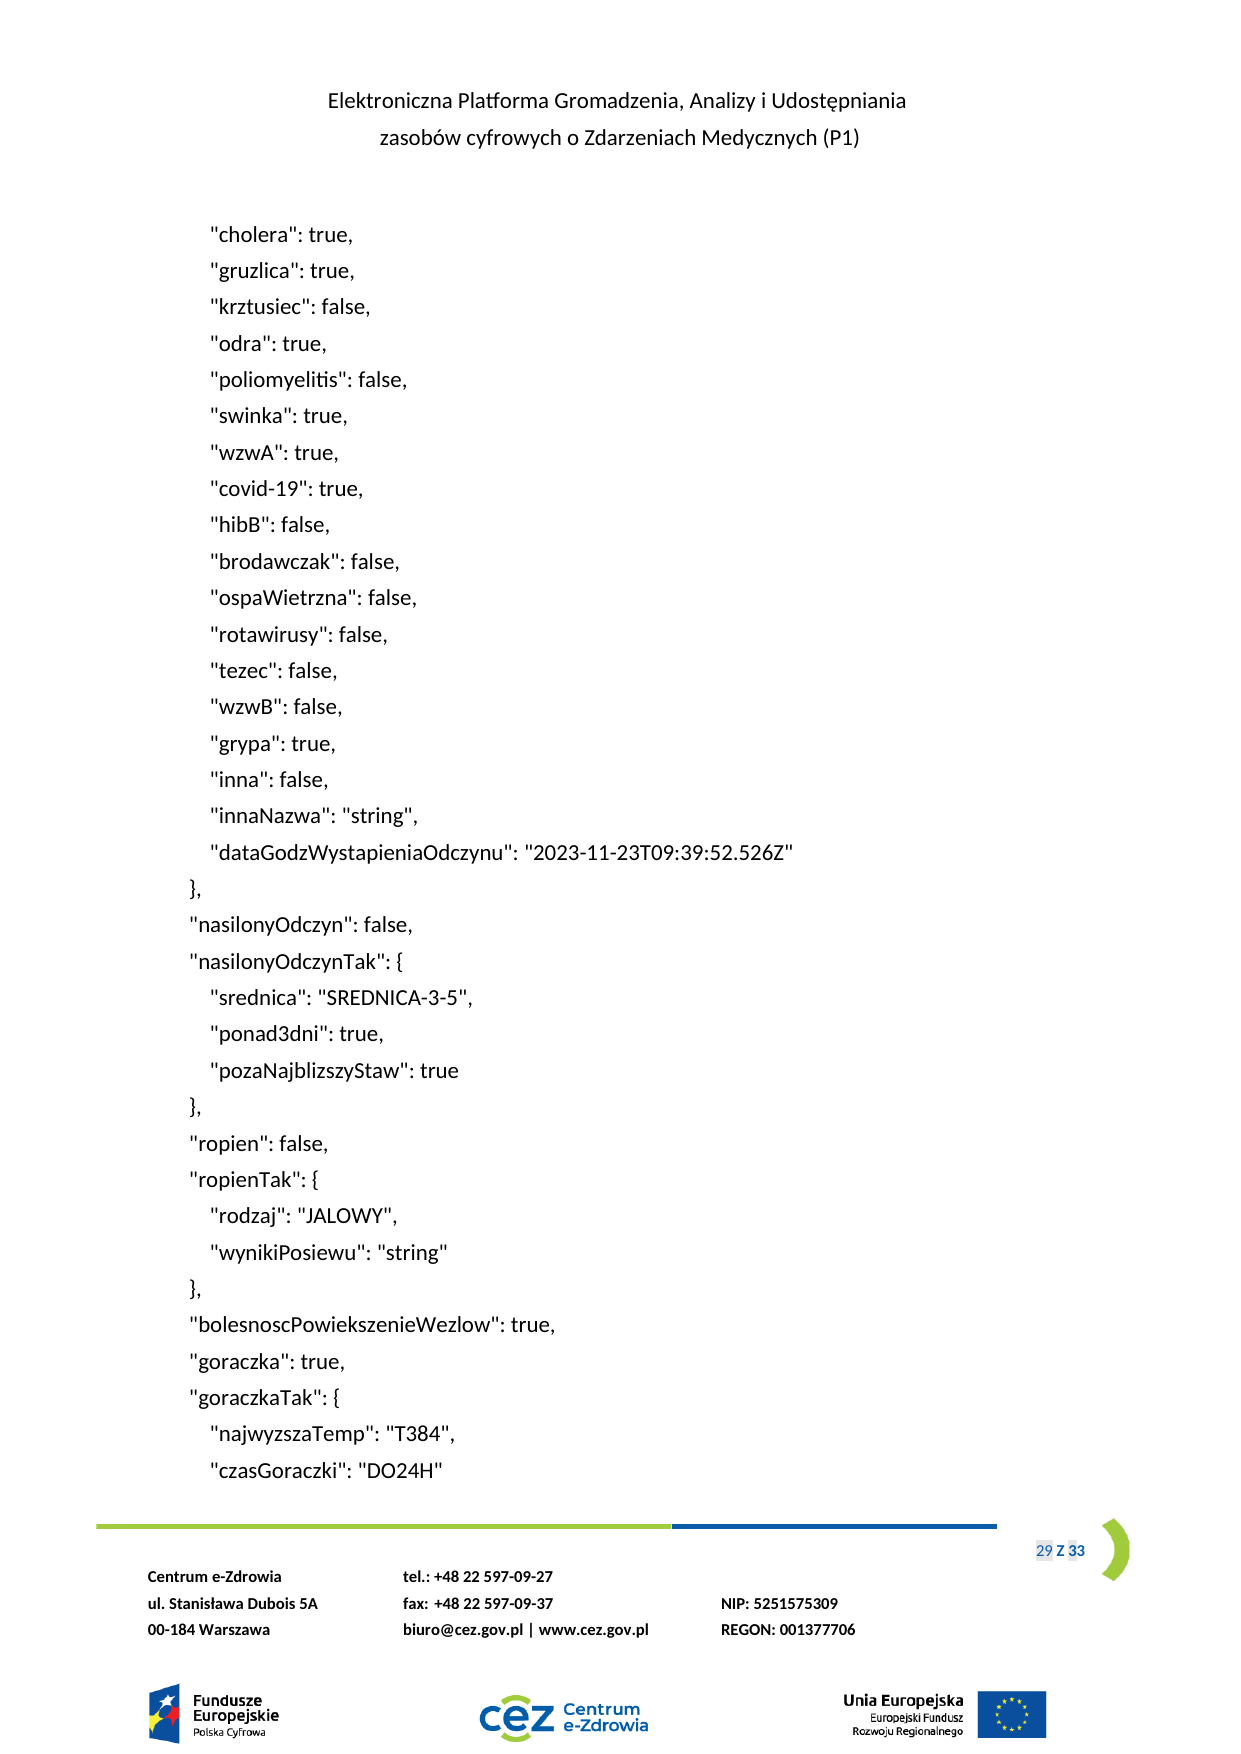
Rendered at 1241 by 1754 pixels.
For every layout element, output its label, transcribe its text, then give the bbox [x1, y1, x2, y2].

text "nasilonyOdczynTak": { [148, 947, 1093, 975]
text }, [148, 874, 1093, 902]
text "ropien": false, [148, 1129, 1093, 1157]
text "innaNazwa": "string", [148, 801, 1093, 829]
text "rotawirusy": false, [148, 620, 1093, 648]
text "hibB": false, [148, 511, 1093, 539]
text "grypa": true, [148, 729, 1093, 757]
text "covid-19": true, [148, 474, 1093, 502]
text "dataGodzWystapieniaOdczynu": "2023-11-23T09:39:52.526Z" [148, 838, 1093, 866]
text "brodawczak": false, [148, 547, 1093, 575]
text "srednica": "SREDNICA-3-5", [148, 983, 1093, 1011]
text "swinka": true, [148, 402, 1093, 429]
text "czasGoraczki": "DO24H" [148, 1456, 1093, 1484]
text "goraczka": true, [148, 1347, 1093, 1375]
picture [477, 1694, 649, 1742]
text "wzwB": false, [148, 692, 1093, 720]
text "pozaNajblizszyStaw": true [148, 1056, 1093, 1084]
text "tezec": false, [148, 656, 1093, 684]
text "wynikiPosiewu": "string" [148, 1238, 1093, 1266]
text "rodzaj": "JALOWY", [148, 1201, 1093, 1229]
text }, [148, 1274, 1093, 1302]
text }, [148, 1092, 1093, 1120]
text "ponad3dni": true, [148, 1019, 1093, 1048]
picture [142, 1680, 285, 1746]
text "krztusiec": false, [148, 292, 1093, 321]
text "ospaWietrzna": false, [148, 583, 1093, 611]
picture [1101, 1518, 1130, 1581]
text "cholera": true, [148, 220, 1093, 248]
text "poliomyelitis": false, [148, 365, 1093, 393]
text "odra": true, [148, 329, 1093, 357]
text "bolesnoscPowiekszenieWezlow": true, [148, 1310, 1093, 1338]
text "inna": false, [148, 765, 1093, 793]
picture [835, 1689, 1055, 1739]
text "gruzlica": true, [148, 256, 1093, 284]
text "goraczkaTak": { [148, 1383, 1093, 1411]
text "ropienTak": { [148, 1165, 1093, 1193]
text "wzwA": true, [148, 438, 1093, 466]
text "najwyzszaTemp": "T384", [148, 1419, 1093, 1447]
text "nasilonyOdczyn": false, [148, 911, 1093, 938]
